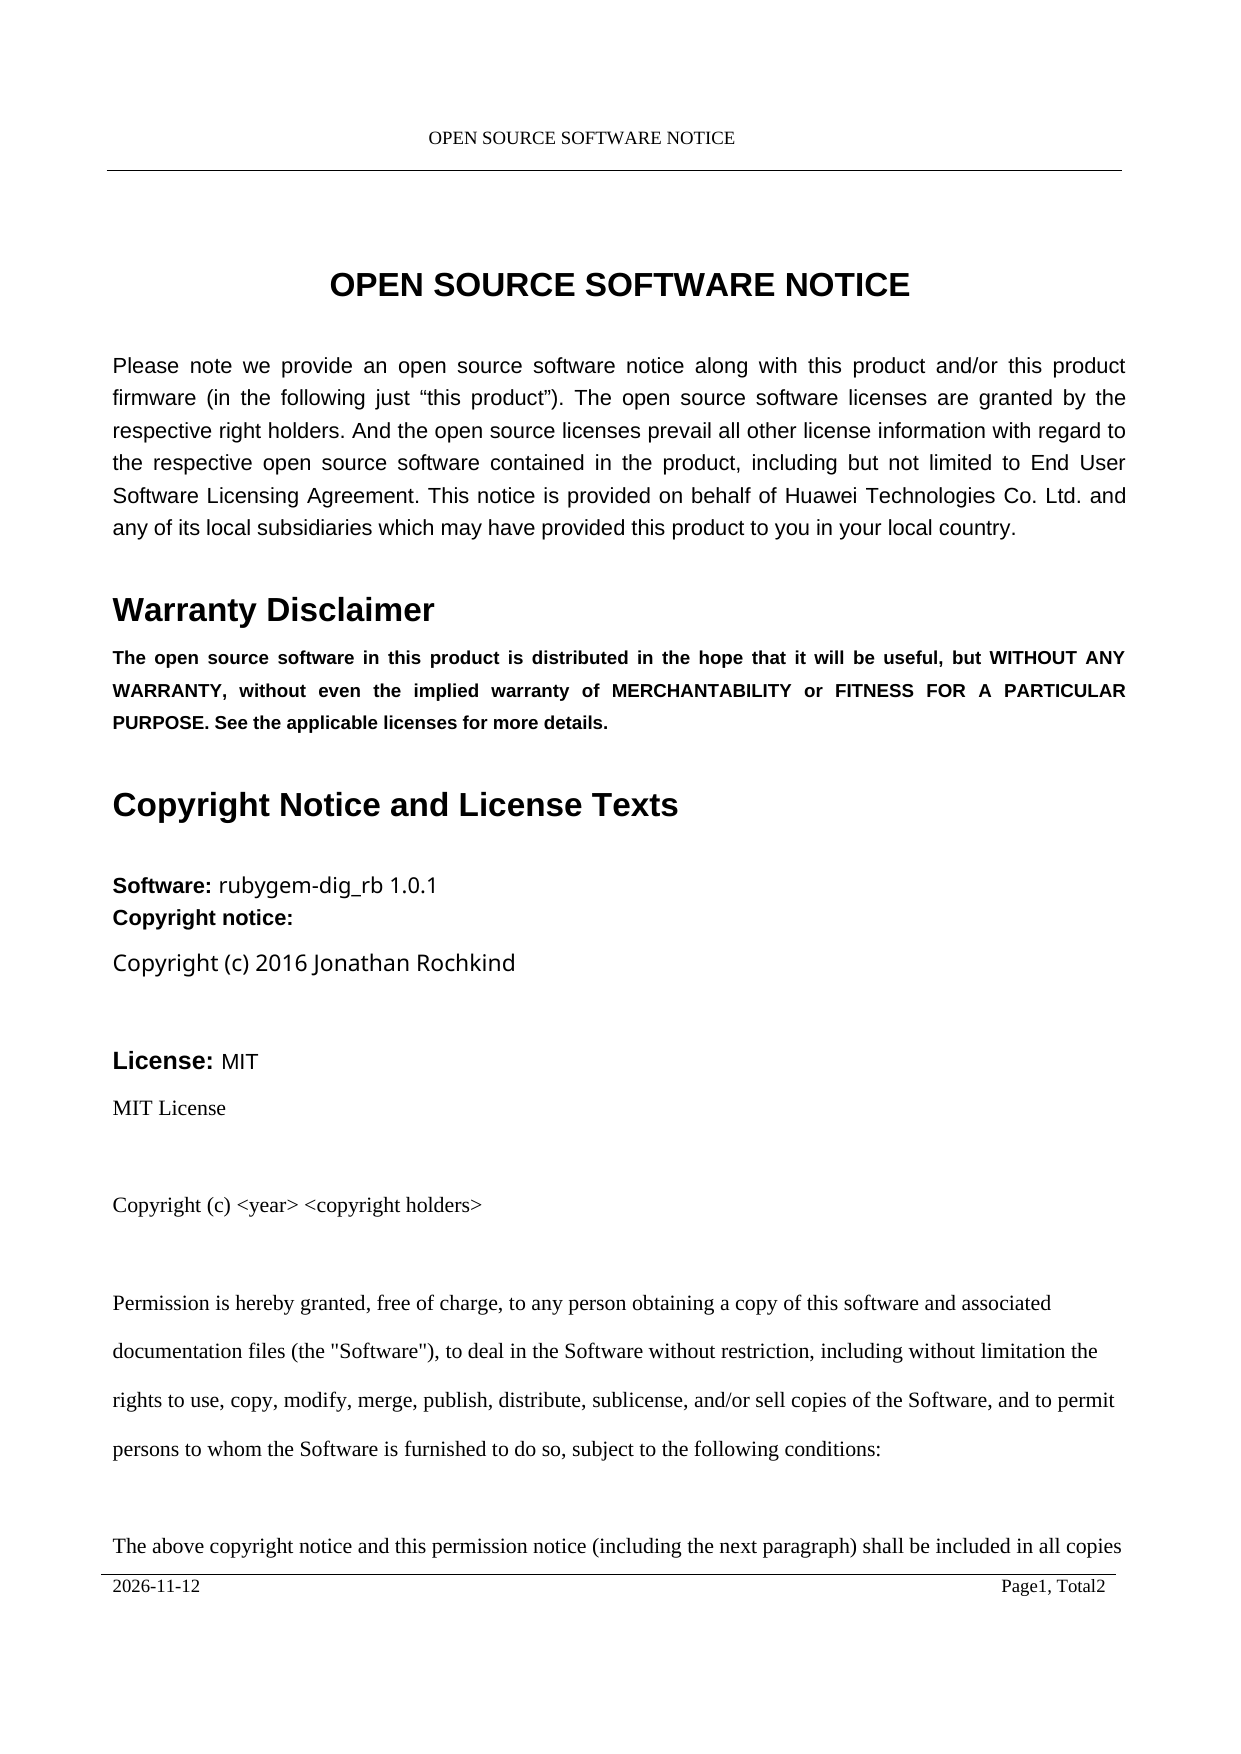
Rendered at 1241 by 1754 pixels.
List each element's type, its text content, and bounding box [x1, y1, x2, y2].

text License: MIT [112, 1044, 1128, 1077]
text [112, 1091, 1128, 1562]
text Please note we provide an open source software notice along with this product and/or this product firmware (in the following just “this product”). The open source software licenses are granted by the respective right holders. And the open source licenses prevail all other license information with regard to the respective open source software contained in the product, including but not limited to End User Software Licensing Agreement. This notice is provided on behalf of Huawei Technologies Co. Ltd. and any of its local subsidiaries which may have provided this product to you in your local country. [112, 349, 1128, 544]
text Copyright (c) 2016 Jonathan Rochkind [112, 947, 1128, 1028]
text The open source software in this product is distributed in the hope that it will be useful, but WITHOUT ANY WARRANTY, without even the implied warranty of MERCHANTABILITY or FITNESS FOR A PARTICULAR PURPOSE. See the applicable licenses for more details. [112, 641, 1128, 739]
text OPEN SOURCE SOFTWARE NOTICE [112, 251, 1128, 316]
text Software: rubygem-dig_rb 1.0.1 [112, 869, 1128, 901]
text Copyright notice: [112, 901, 1128, 934]
text Warranty Disclaimer [112, 576, 1128, 641]
text Copyright Notice and License Texts [112, 771, 1128, 836]
